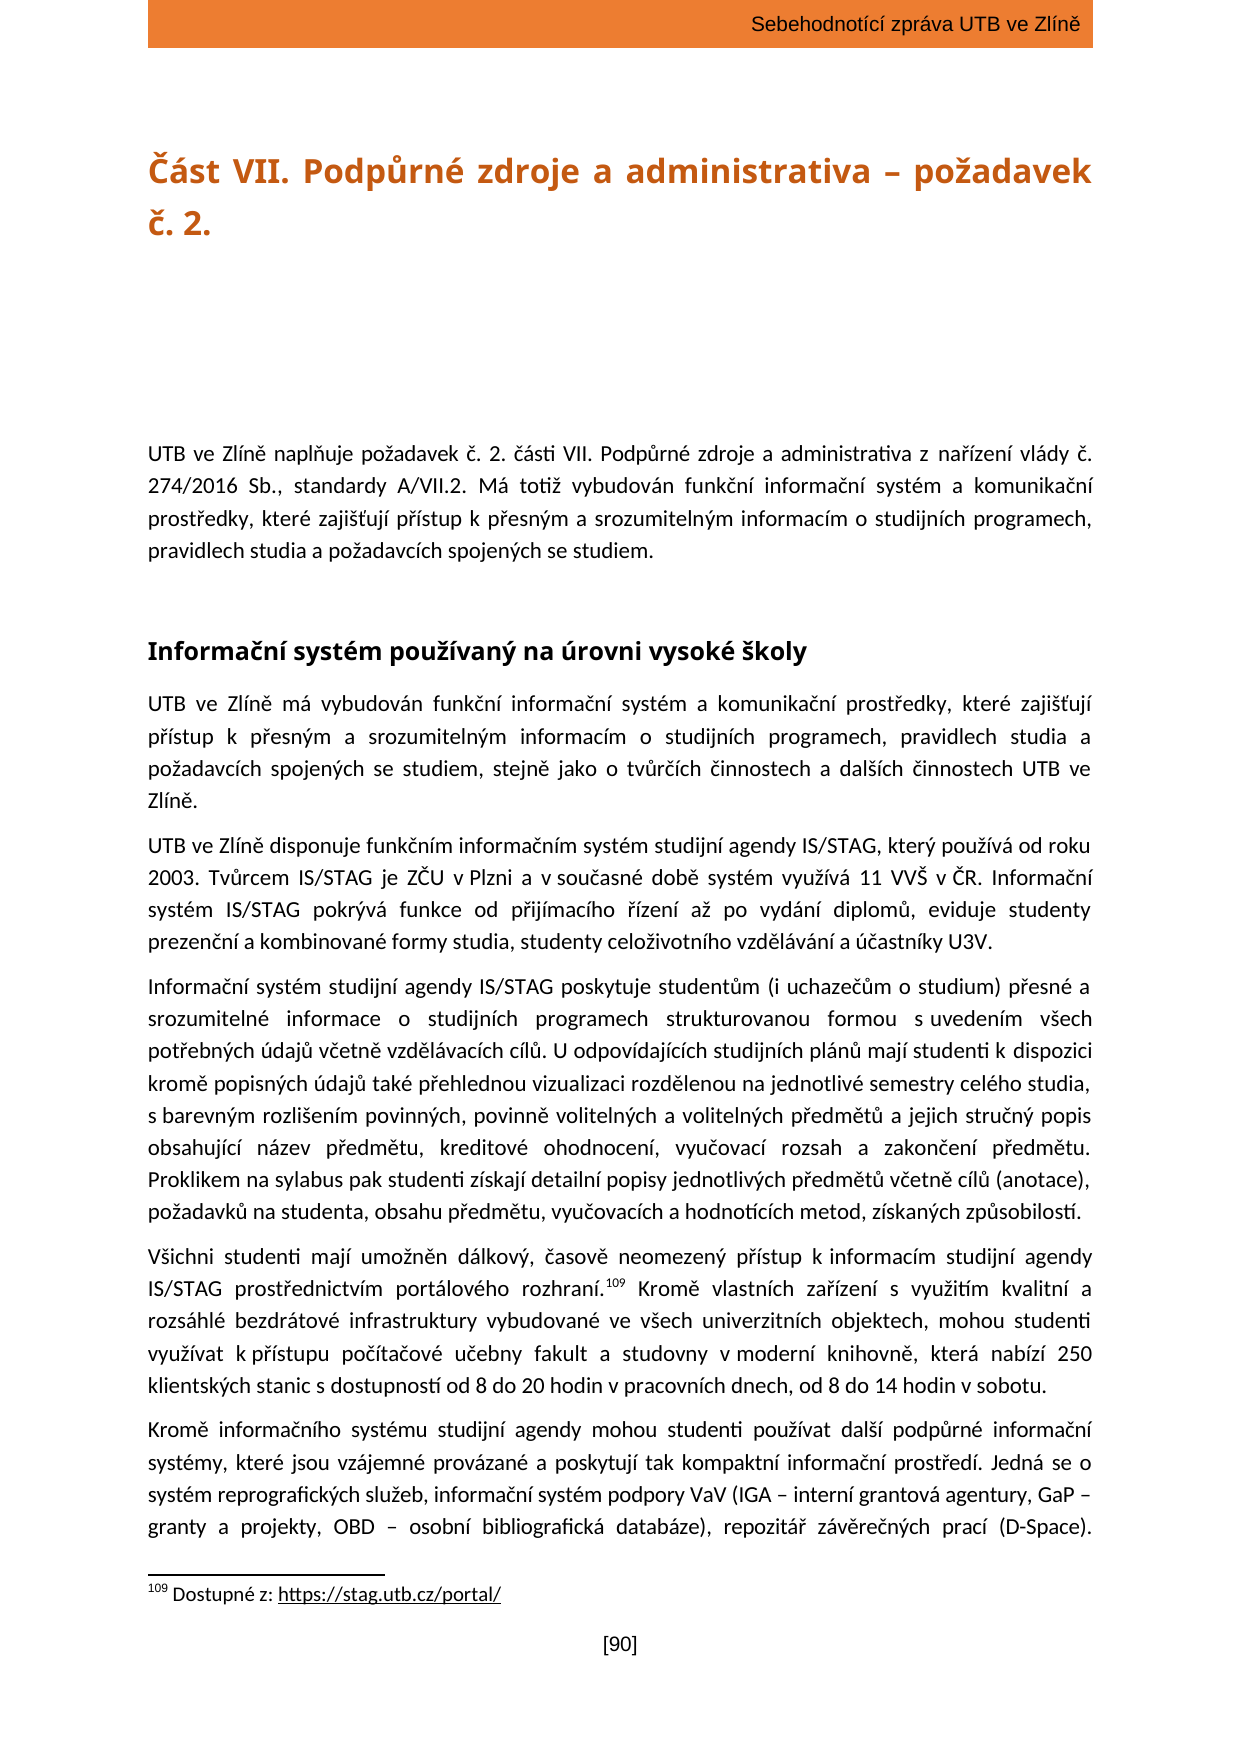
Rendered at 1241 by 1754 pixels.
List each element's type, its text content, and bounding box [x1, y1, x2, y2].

text Část VII. Podpůrné zdroje a administrativa – požadavek č. 2. [148, 148, 1093, 245]
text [148, 1416, 1093, 1540]
text UTB ve Zlíně disponuje funkčním informačním systém studijní agendy IS/STAG, který používá od roku 2003. Tvůrcem IS/STAG je ZČU v Plzni a v současné době systém využívá 11 VVŠ v ČR. Informační systém IS/STAG pokrývá funkce od přijímacího řízení až po vydání diplomů, eviduje studenty prezenční a kombinované formy studia, studenty celoživotního vzdělávání a účastníky U3V. [148, 831, 1093, 955]
text UTB ve Zlíně naplňuje požadavek č. 2. části VII. Podpůrné zdroje a administrativa z nařízení vlády č. 274/2016 Sb., standardy A/VII.2. Má totiž vybudován funkční informační systém a komunikační prostředky, které zajišťují přístup k přesným a srozumitelným informacím o studijních programech, pravidlech studia a požadavcích spojených se studiem. [148, 439, 1093, 564]
text Informační systém studijní agendy IS/STAG poskytuje studentům (i uchazečům o studium) přesné a srozumitelné informace o studijních programech strukturovanou formou s uvedením všech potřebných údajů včetně vzdělávacích cílů. U odpovídajících studijních plánů mají studenti k dispozici kromě popisných údajů také přehlednou vizualizaci rozdělenou na jednotlivé semestry celého studia, s barevným rozlišením povinných, povinně volitelných a volitelných předmětů a jejich stručný popis obsahující název předmětu, kreditové ohodnocení, vyučovací rozsah a zakončení předmětu. Proklikem na sylabus pak studenti získají detailní popisy jednotlivých předmětů včetně cílů (anotace), požadavků na studenta, obsahu předmětu, vyučovacích a hodnotících metod, získaných způsobilostí. [148, 972, 1093, 1225]
text Všichni studenti mají umožněn dálkový, časově neomezený přístup k informacím studijní agendy IS/STAG prostřednictvím portálového rozhraní. Kromě vlastních zařízení s využitím kvalitní a rozsáhlé bezdrátové infrastruktury vybudované ve všech univerzitních objektech, mohou studenti využívat k přístupu počítačové učebny fakult a studovny v moderní knihovně, která nabízí 250 klientských stanic s dostupností od 8 do 20 hodin v pracovních dnech, od 8 do 14 hodin v sobotu. [148, 1242, 1093, 1399]
text Informační systém používaný na úrovni vysoké školy [148, 634, 1093, 668]
text UTB ve Zlíně má vybudován funkční informační systém a komunikační prostředky, které zajišťují přístup k přesným a srozumitelným informacím o studijních programech, pravidlech studia a požadavcích spojených se studiem, stejně jako o tvůrčích činnostech a dalších činnostech UTB ve Zlíně. [148, 689, 1093, 814]
